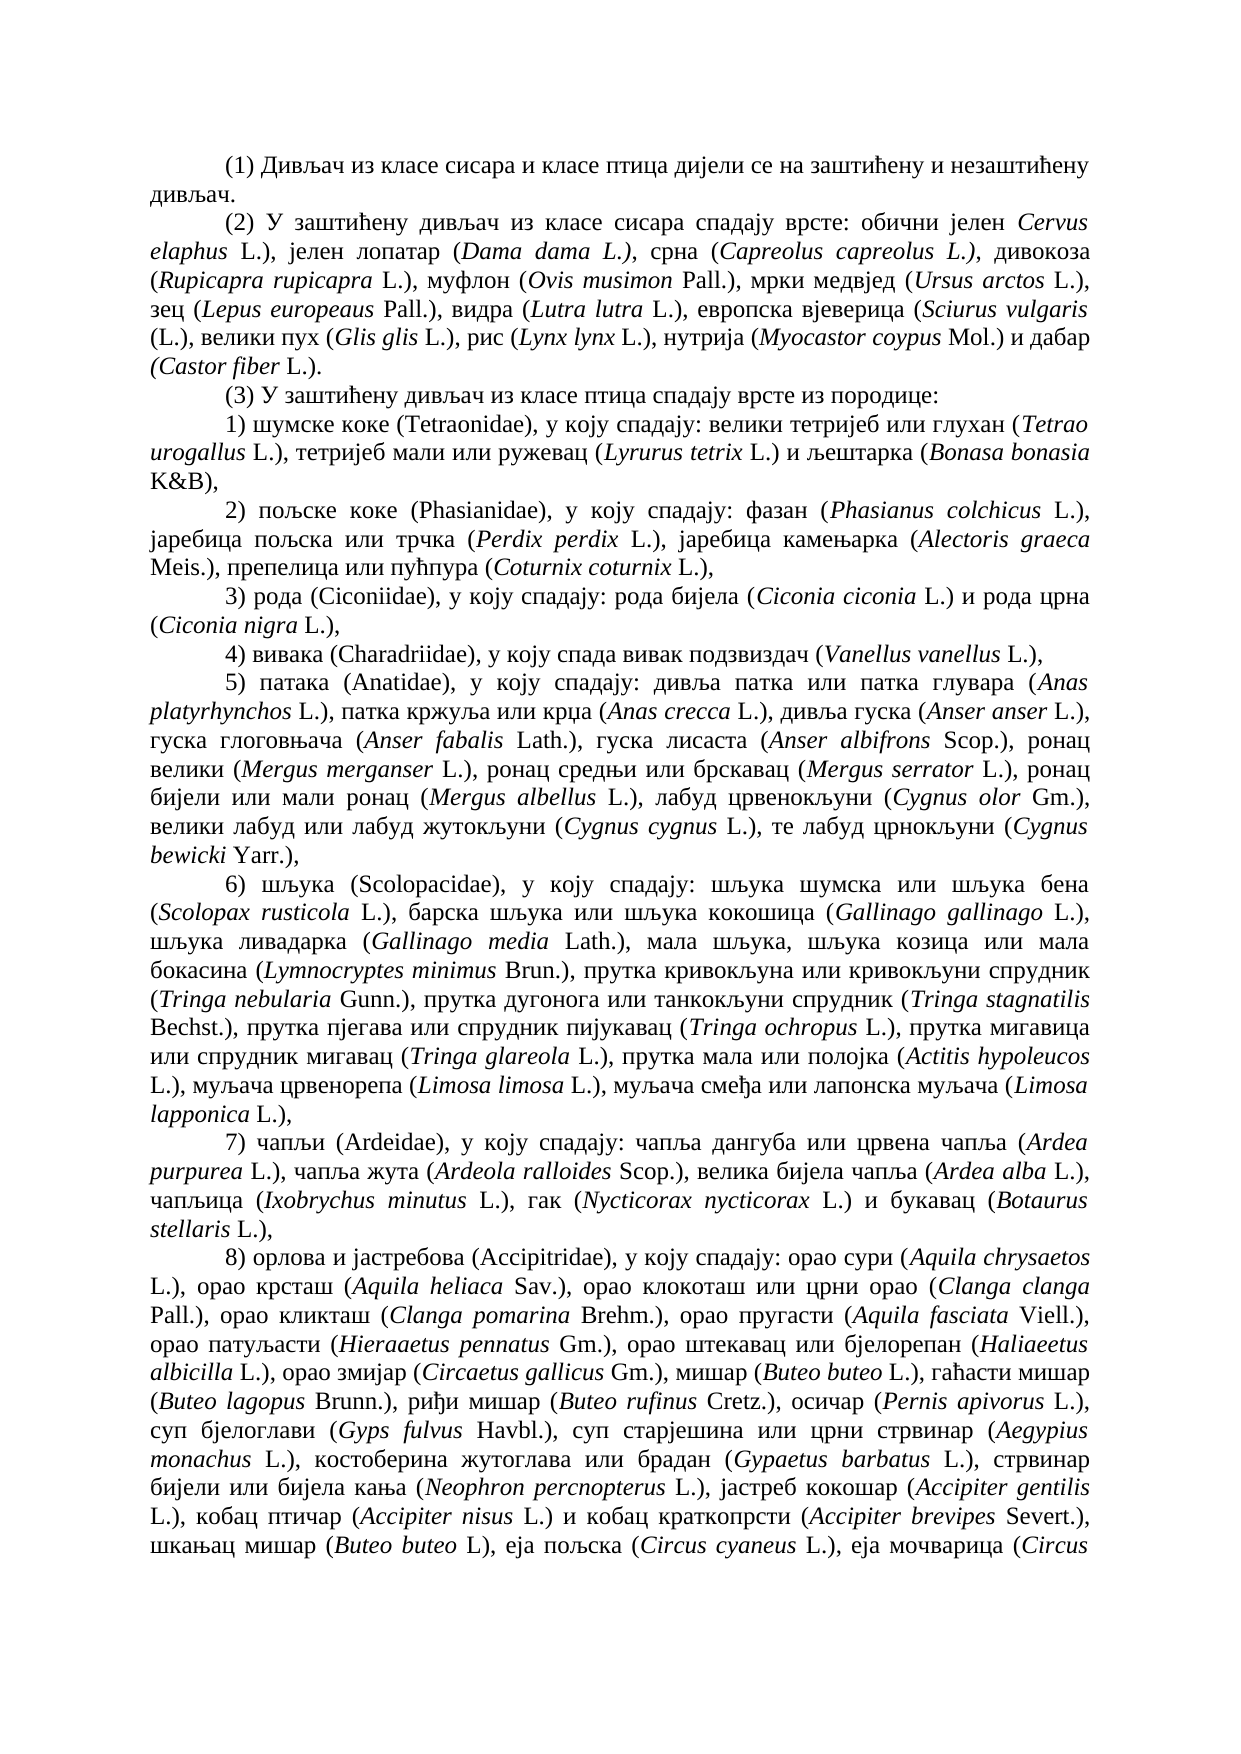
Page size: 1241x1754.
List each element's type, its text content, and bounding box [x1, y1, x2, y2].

text (1) Дивљач из класе сисара и класе птица дијели се на заштићену и незаштићену дивљач. [150, 150, 1090, 207]
text 5) патака (Anatidae), у коју спадају: дивља патка или патка глувара (Anas platyrhynchos L.), патка кржуља или крџа (Anas crecca L.), дивља гуска (Anser anser L.), гуска глоговњача (Anser fabalis Lath.), гуска лисаста (Anser albifrons Scop.), ронац велики (Mergus merganser L.), ронац средњи или брскавац (Mergus serrator L.), ронац бијели или мали ронац (Mergus albellus L.), лабуд црвенокљуни (Cygnus olor Gm.), велики лабуд или лабуд жутокљуни (Cygnus cygnus L.), те лабуд црнокљуни (Cygnus bewicki Yarr.), [150, 667, 1090, 869]
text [150, 1242, 1090, 1559]
text 6) шљука (Scolopacidae), у коју спадају: шљука шумска или шљука бена (Scolopax rusticola L.), барска шљука или шљука кокошица (Gallinago gallinago L.), шљука ливадарка (Gallinago media Lath.), мала шљука, шљука козица или мала бокасина (Lymnocryptes minimus Brun.), прутка кривокљуна или кривокљуни спрудник (Tringa nebularia Gunn.), прутка дугонога или танкокљуни спрудник (Tringa stagnatilis Bechst.), прутка пјегава или спрудник пијукавац (Tringa ochropus L.), прутка мигавица или спрудник мигавац (Tringa glareola L.), прутка мала или полојка (Actitis hypoleucos L.), муљача црвенорепа (Limosa limosa L.), муљача смеђа или лапонска муљача (Limosa lapponica L.), [150, 869, 1090, 1127]
text (2) У заштићену дивљач из класе сисара спадају врсте: обични јелен Cervus elaphus L.), јелен лопатар (Dama dama L.), срна (Capreolus capreolus L.), дивокоза (Rupicapra rupicapra L.), муфлон (Ovis musimon Pall.), мрки медвјед (Ursus arctos L.), зец (Lepus europeaus Pall.), видра (Lutra lutra L.), европска вјеверица (Sciurus vulgaris (L.), велики пух (Glis glis L.), рис (Lynx lynx L.), нутрија (Myocastor coypus Mol.) и дабар (Castor fiber L.). [150, 207, 1090, 380]
text (3) У заштићену дивљач из класе птица спадају врсте из породице: [150, 380, 1090, 409]
text 4) вивака (Charadriidae), у коју спада вивак подзвиздач (Vanellus vanellus L.), [150, 639, 1090, 667]
text 7) чапљи (Ardeidae), у коју спадају: чапља дангуба или црвена чапља (Ardea purpurea L.), чапља жута (Ardeola ralloides Scop.), велика бијела чапља (Аrdea alba L.), чапљица (Ixobrychus minutus L.), гак (Nycticorax nycticorax L.) и букавац (Botaurus stellaris L.), [150, 1127, 1090, 1242]
text 1) шумске коке (Tetraonidae), у коју спадају: велики тетријеб или глухан (Tetrao urogallus L.), тетријеб мали или ружевац (Lyrurus tetrix L.) и љештарка (Bonasa bonasia K&B), [150, 409, 1090, 495]
text 2) пољске коке (Phasianidae), у коју спадају: фазан (Phasianus colchicus L.), јаребица пољска или трчка (Perdix perdix L.), јаребица камењарка (Alectoris graeca Meis.), препелица или пућпура (Coturnix coturnix L.), [150, 495, 1090, 581]
text 3) рода (Ciconiidae), у коју спадају: рода бијела (Ciconia ciconia L.) и рода црна (Ciconia nigra L.), [150, 581, 1090, 639]
